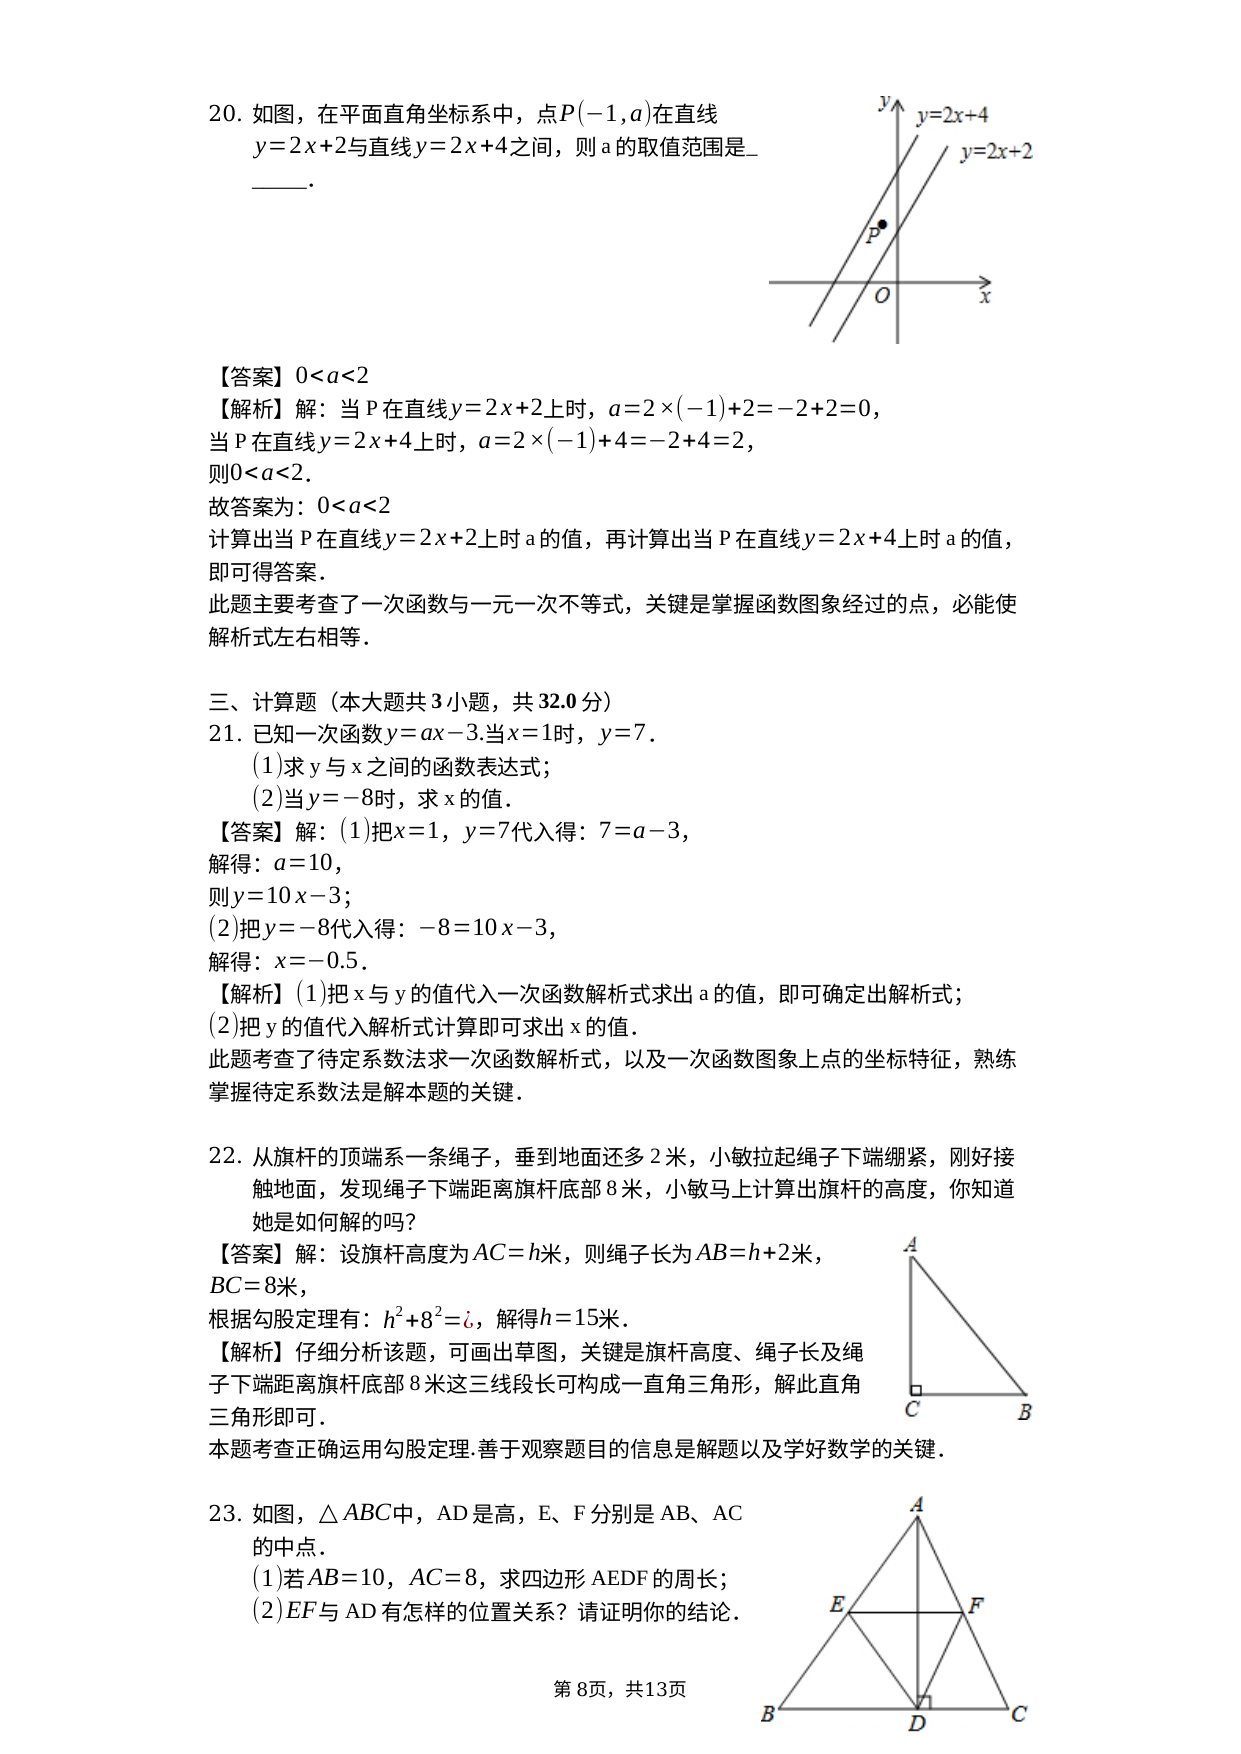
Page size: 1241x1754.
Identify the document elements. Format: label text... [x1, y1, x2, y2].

text 【解析】解：当P在直线上时，， 当P在直线上时，， 则． 故答案为： 计算出当P在直线上时a的值，再计算出当P在直线上时a的值，即可得答案． 此题主要考查了一次函数与一元一次不等式，关键是掌握函数图象经过的点，必能使解析式左右相等． [208, 392, 1032, 684]
text 【答案】解：把，代入得：， 解得：， 则； 把代入得：， 解得：． [208, 814, 1032, 977]
picture [903, 1236, 1033, 1420]
text 【解析】仔细分析该题，可画出草图，关键是旗杆高度、绳子长及绳子下端距离旗杆底部8米这三线段长可构成一直角三角形，解此直角三角形即可． 本题考查正确运用勾股定理善于观察题目的信息是解题以及学好数学的关键． [208, 1334, 1032, 1497]
picture [769, 96, 1033, 344]
list 已知一次函数当时，． 求y与x之间的函数表达式； 当时，求x的值． [208, 717, 1032, 814]
picture [761, 1496, 1033, 1736]
list 如图，中，AD是高，E、F分别是AB、AC的中点． 若，，求四边形AEDF的周长； 与AD有怎样的位置关系？请证明你的结论． [208, 1497, 761, 1627]
text 【答案】解：设旗杆高度为米，则绳子长为米，米， 根据勾股定理有：，解得米． [208, 1237, 903, 1334]
text 三、计算题（本大题共3小题，共32.0分） [208, 684, 1032, 717]
list 从旗杆的顶端系一条绳子，垂到地面还多2米，小敏拉起绳子下端绷紧，刚好接触地面，发现绳子下端距离旗杆底部8米，小敏马上计算出旗杆的高度，你知道她是如何解的吗？ [208, 1139, 1032, 1237]
text 【答案】 [208, 359, 1032, 392]
text 【解析】把x与y的值代入一次函数解析式求出a的值，即可确定出解析式； 把y的值代入解析式计算即可求出x的值． 此题考查了待定系数法求一次函数解析式，以及一次函数图象上点的坐标特征，熟练掌握待定系数法是解本题的关键． [208, 977, 1032, 1139]
